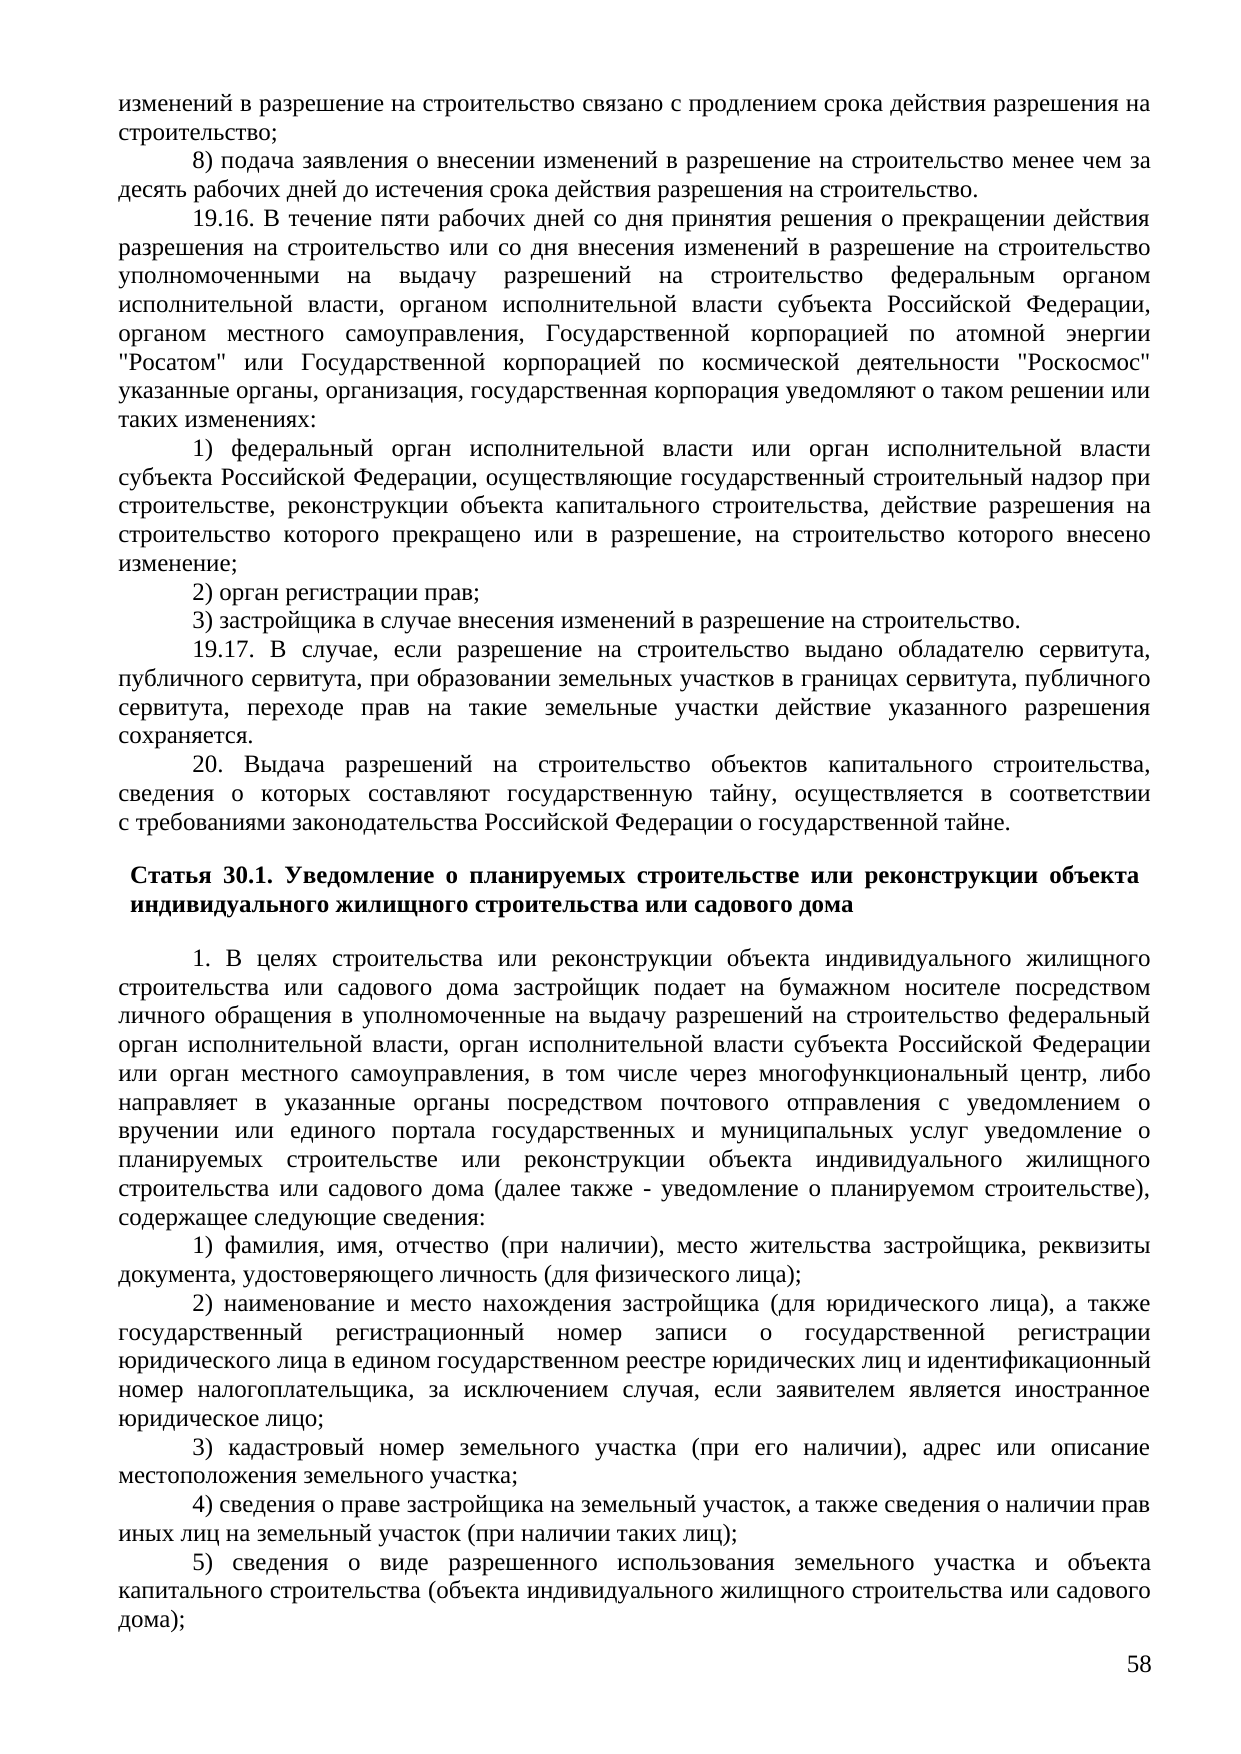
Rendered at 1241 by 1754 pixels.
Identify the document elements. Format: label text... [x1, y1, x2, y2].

text 1) фамилия, имя, отчество (при наличии), место жительства застройщика, реквизиты документа, удостоверяющего личность (для физического лица); [118, 1230, 1152, 1288]
text 1) федеральный орган исполнительной власти или орган исполнительной власти субъекта Российской Федерации, осуществляющие государственный строительный надзор при строительстве, реконструкции объекта капитального строительства, действие разрешения на строительство которого прекращено или в разрешение, на строительство которого внесено изменение; [118, 433, 1152, 577]
text 5) сведения о виде разрешенного использования земельного участка и объекта капитального строительства (объекта индивидуального жилищного строительства или садового дома); [118, 1547, 1152, 1633]
text Статья 30.1. Уведомление о планируемых строительстве или реконструкции объекта индивидуального жилищного строительства или садового дома [130, 860, 1140, 918]
text 1. В целях строительства или реконструкции объекта индивидуального жилищного строительства или садового дома застройщик подает на бумажном носителе посредством личного обращения в уполномоченные на выдачу разрешений на строительство федеральный орган исполнительной власти, орган исполнительной власти субъекта Российской Федерации или орган местного самоуправления, в том числе через многофункциональный центр, либо направляет в указанные органы посредством почтового отправления с уведомлением о вручении или единого портала государственных и муниципальных услуг уведомление о планируемых строительстве или реконструкции объекта индивидуального жилищного строительства или садового дома (далее также - уведомление о планируемом строительстве), содержащее следующие сведения: [118, 943, 1152, 1230]
text 8) подача заявления о внесении изменений в разрешение на строительство менее чем за десять рабочих дней до истечения срока действия разрешения на строительство. [118, 145, 1152, 203]
text 19.17. В случае, если разрешение на строительство выдано обладателю сервитута, публичного сервитута, при образовании земельных участков в границах сервитута, публичного сервитута, переходе прав на такие земельные участки действие указанного разрешения сохраняется. [118, 634, 1152, 749]
text 3) застройщика в случае внесения изменений в разрешение на строительство. [118, 605, 1152, 634]
text 2) наименование и место нахождения застройщика (для юридического лица), а также государственный регистрационный номер записи о государственной регистрации юридического лица в едином государственном реестре юридических лиц и идентификационный номер налогоплательщика, за исключением случая, если заявителем является иностранное юридическое лицо; [118, 1288, 1152, 1432]
text 3) кадастровый номер земельного участка (при его наличии), адрес или описание местоположения земельного участка; [118, 1432, 1152, 1489]
text 19.16. В течение пяти рабочих дней со дня принятия решения о прекращении действия разрешения на строительство или со дня внесения изменений в разрешение на строительство уполномоченными на выдачу разрешений на строительство федеральным органом исполнительной власти, органом исполнительной власти субъекта Российской Федерации, органом местного самоуправления, Государственной корпорацией по атомной энергии "Росатом" или Государственной корпорацией по космической деятельности "Роскосмос" указанные органы, организация, государственная корпорация уведомляют о таком решении или таких изменениях: [118, 203, 1152, 433]
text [118, 88, 1152, 145]
text 20. Выдача разрешений на строительство объектов капитального строительства, сведения о которых составляют государственную тайну, осуществляется в соответствии с требованиями законодательства Российской Федерации о государственной тайне. [118, 749, 1152, 835]
text 2) орган регистрации прав; [118, 577, 1152, 605]
text 4) сведения о праве застройщика на земельный участок, а также сведения о наличии прав иных лиц на земельный участок (при наличии таких лиц); [118, 1489, 1152, 1547]
